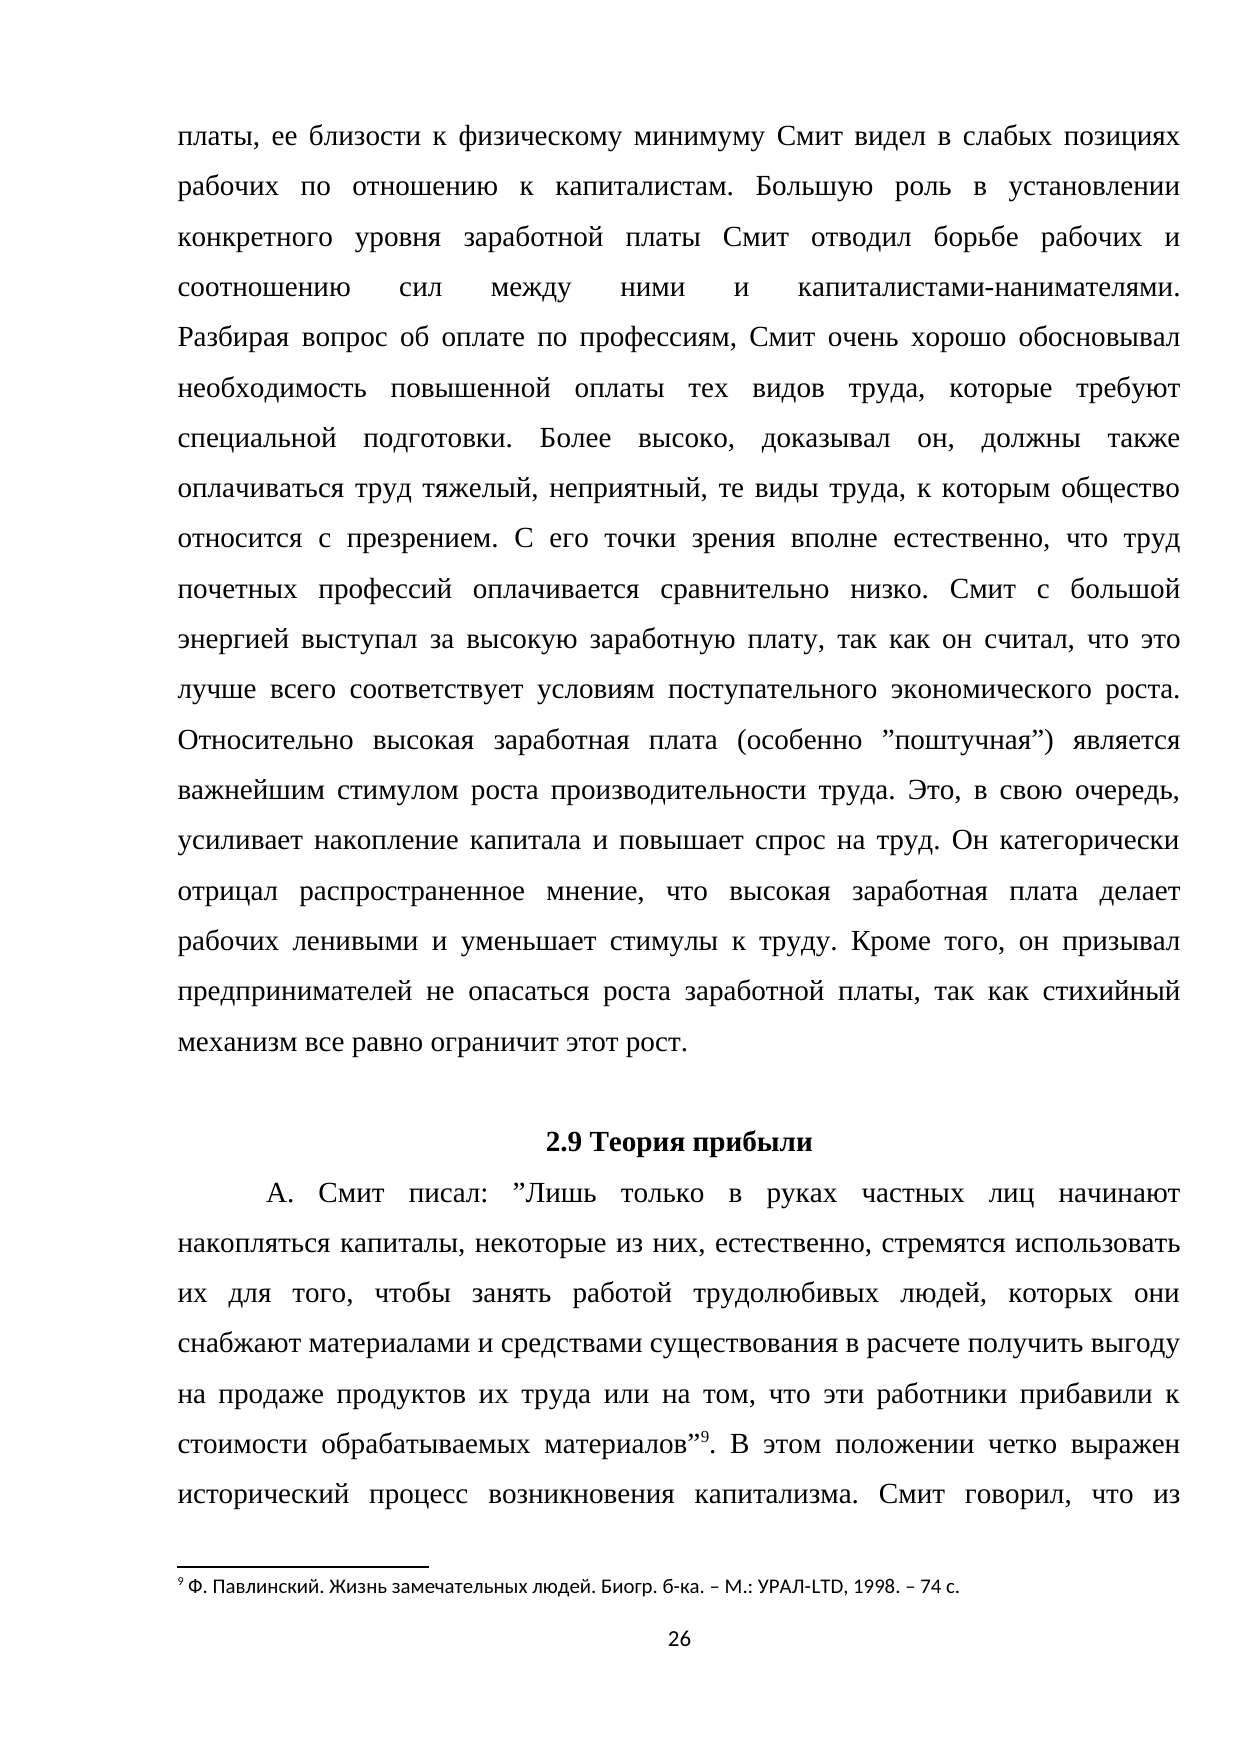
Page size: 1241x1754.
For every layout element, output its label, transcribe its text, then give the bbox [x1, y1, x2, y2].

text 2.9 Теория прибыли [177, 1124, 1181, 1158]
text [177, 1175, 1181, 1510]
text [177, 118, 1181, 1057]
